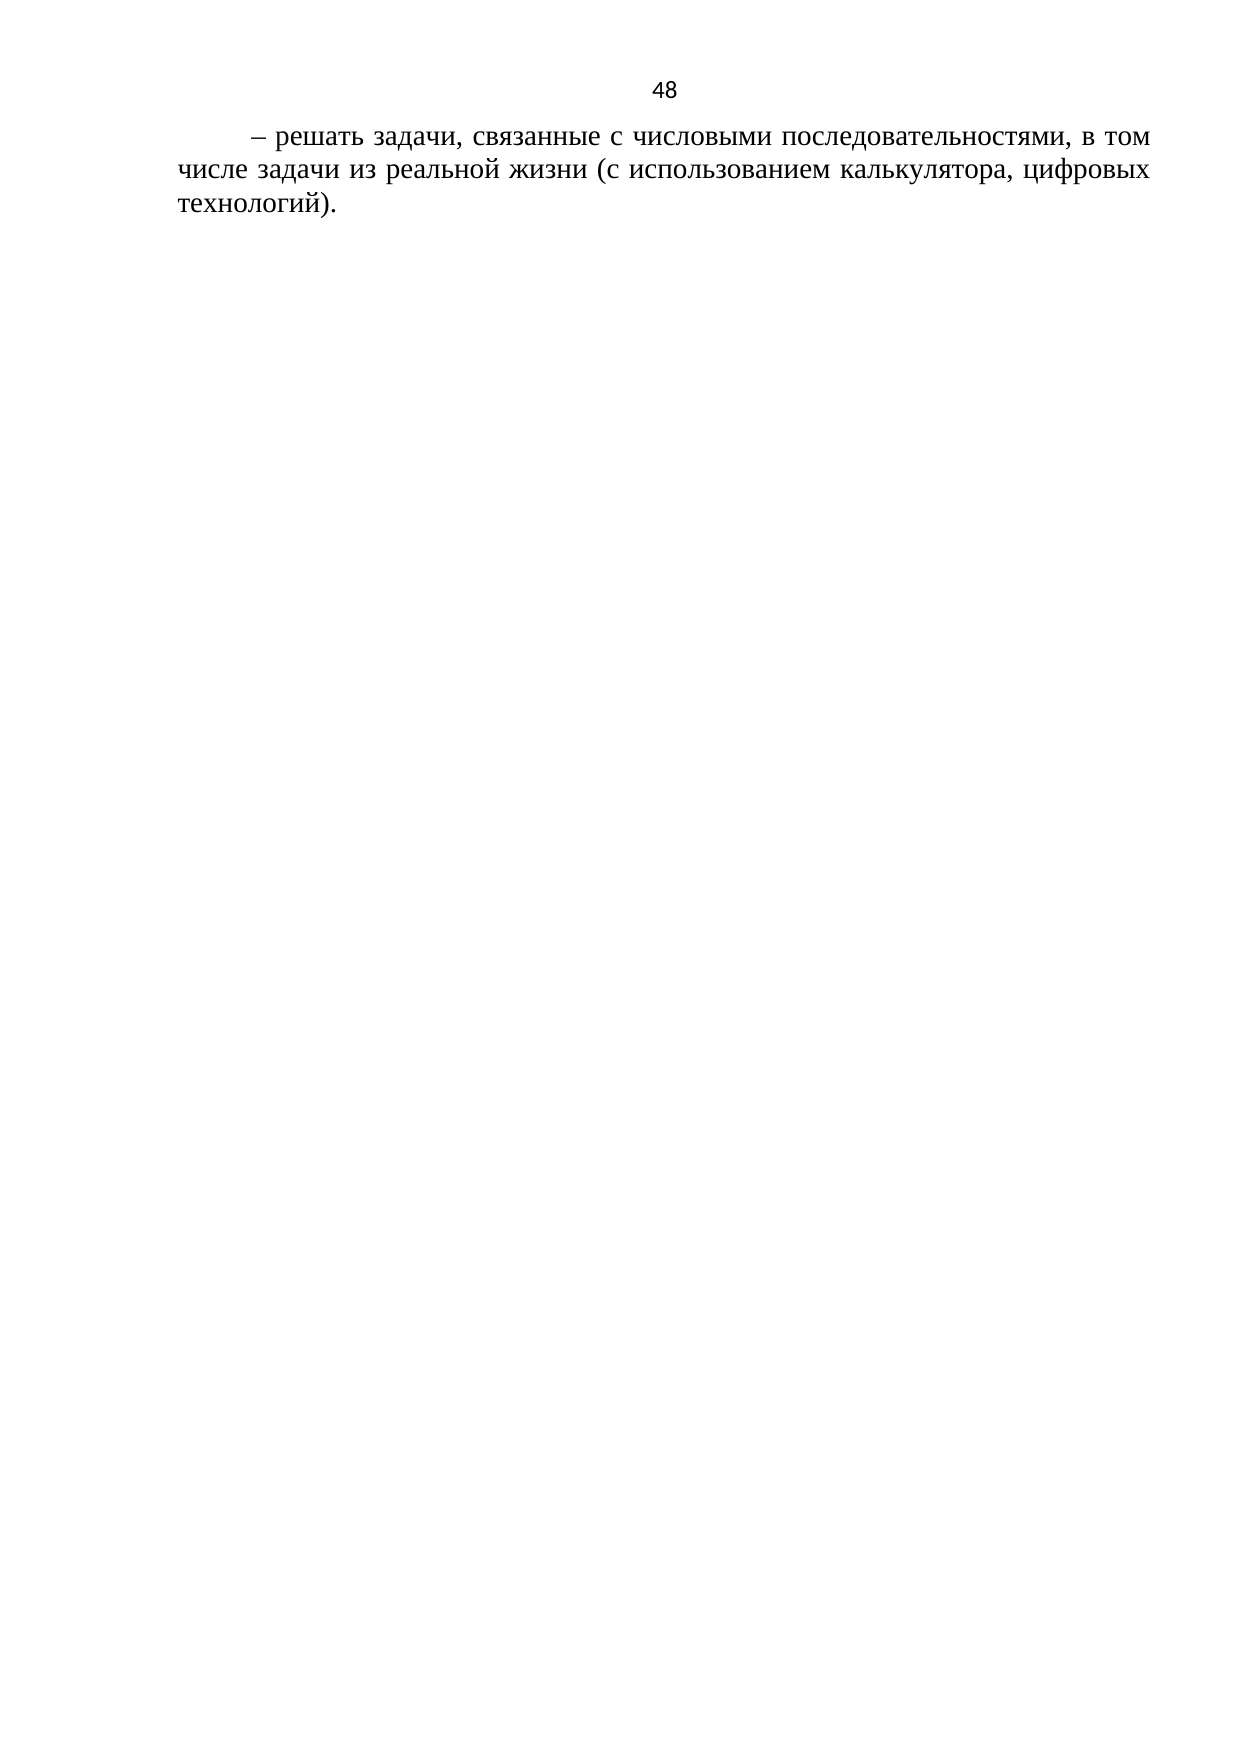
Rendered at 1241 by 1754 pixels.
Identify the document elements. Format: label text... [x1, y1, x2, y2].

text – решать задачи, связанные с числовыми последовательностями, в том числе задачи из реальной жизни (с использованием калькулятора, цифровых технологий). [177, 118, 1152, 219]
